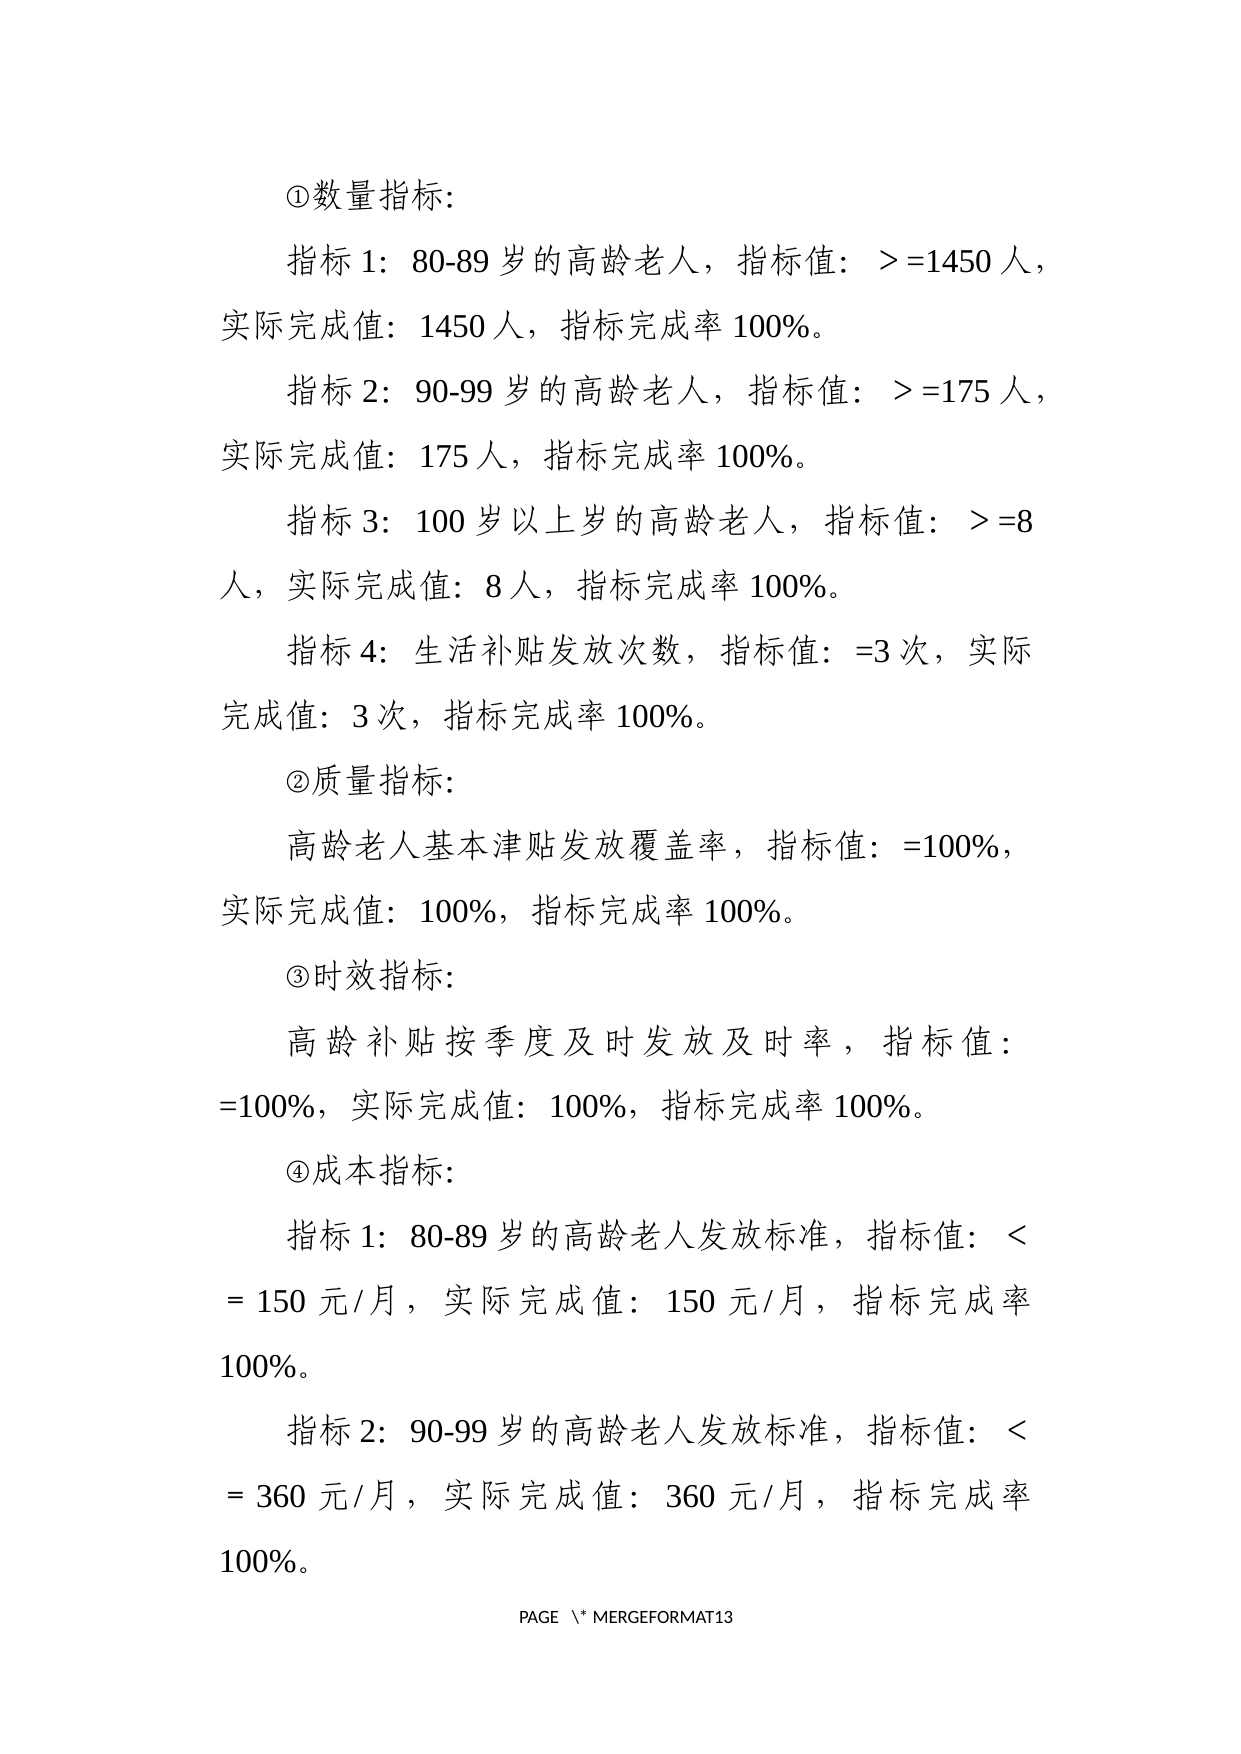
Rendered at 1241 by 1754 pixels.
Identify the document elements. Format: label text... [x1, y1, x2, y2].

text 指标1：80-89岁的高龄老人发放标准，指标值：＜＝150元/月，实际完成值：150元/月，指标完成率100%。 [218, 1202, 1033, 1397]
text 指标4：生活补贴发放次数，指标值：=3次，实际完成值：3次，指标完成率100%。 [218, 617, 1033, 747]
text ③时效指标： [218, 942, 1033, 1007]
text 高龄补贴按季度及时发放及时率，指标值：=100%，实际完成值：100%，指标完成率100%。 [218, 1007, 1033, 1137]
text 指标2：90-99岁的高龄老人，指标值：＞=175人，实际完成值：175人，指标完成率100%。 [218, 357, 1033, 487]
text 指标3：100岁以上岁的高龄老人，指标值：＞=8人，实际完成值：8人，指标完成率100%。 [218, 487, 1033, 617]
text 指标2：90-99岁的高龄老人发放标准，指标值：＜＝360元/月，实际完成值：360元/月，指标完成率100%。 [218, 1397, 1033, 1592]
text 指标1：80-89岁的高龄老人，指标值：＞=1450人，实际完成值：1450人，指标完成率100%。 [218, 227, 1033, 357]
text ①数量指标： [218, 162, 1033, 227]
text ④成本指标： [218, 1137, 1033, 1202]
text 高龄老人基本津贴发放覆盖率，指标值：=100%，实际完成值：100%，指标完成率100%。 [218, 812, 1033, 942]
text ②质量指标： [218, 747, 1033, 812]
